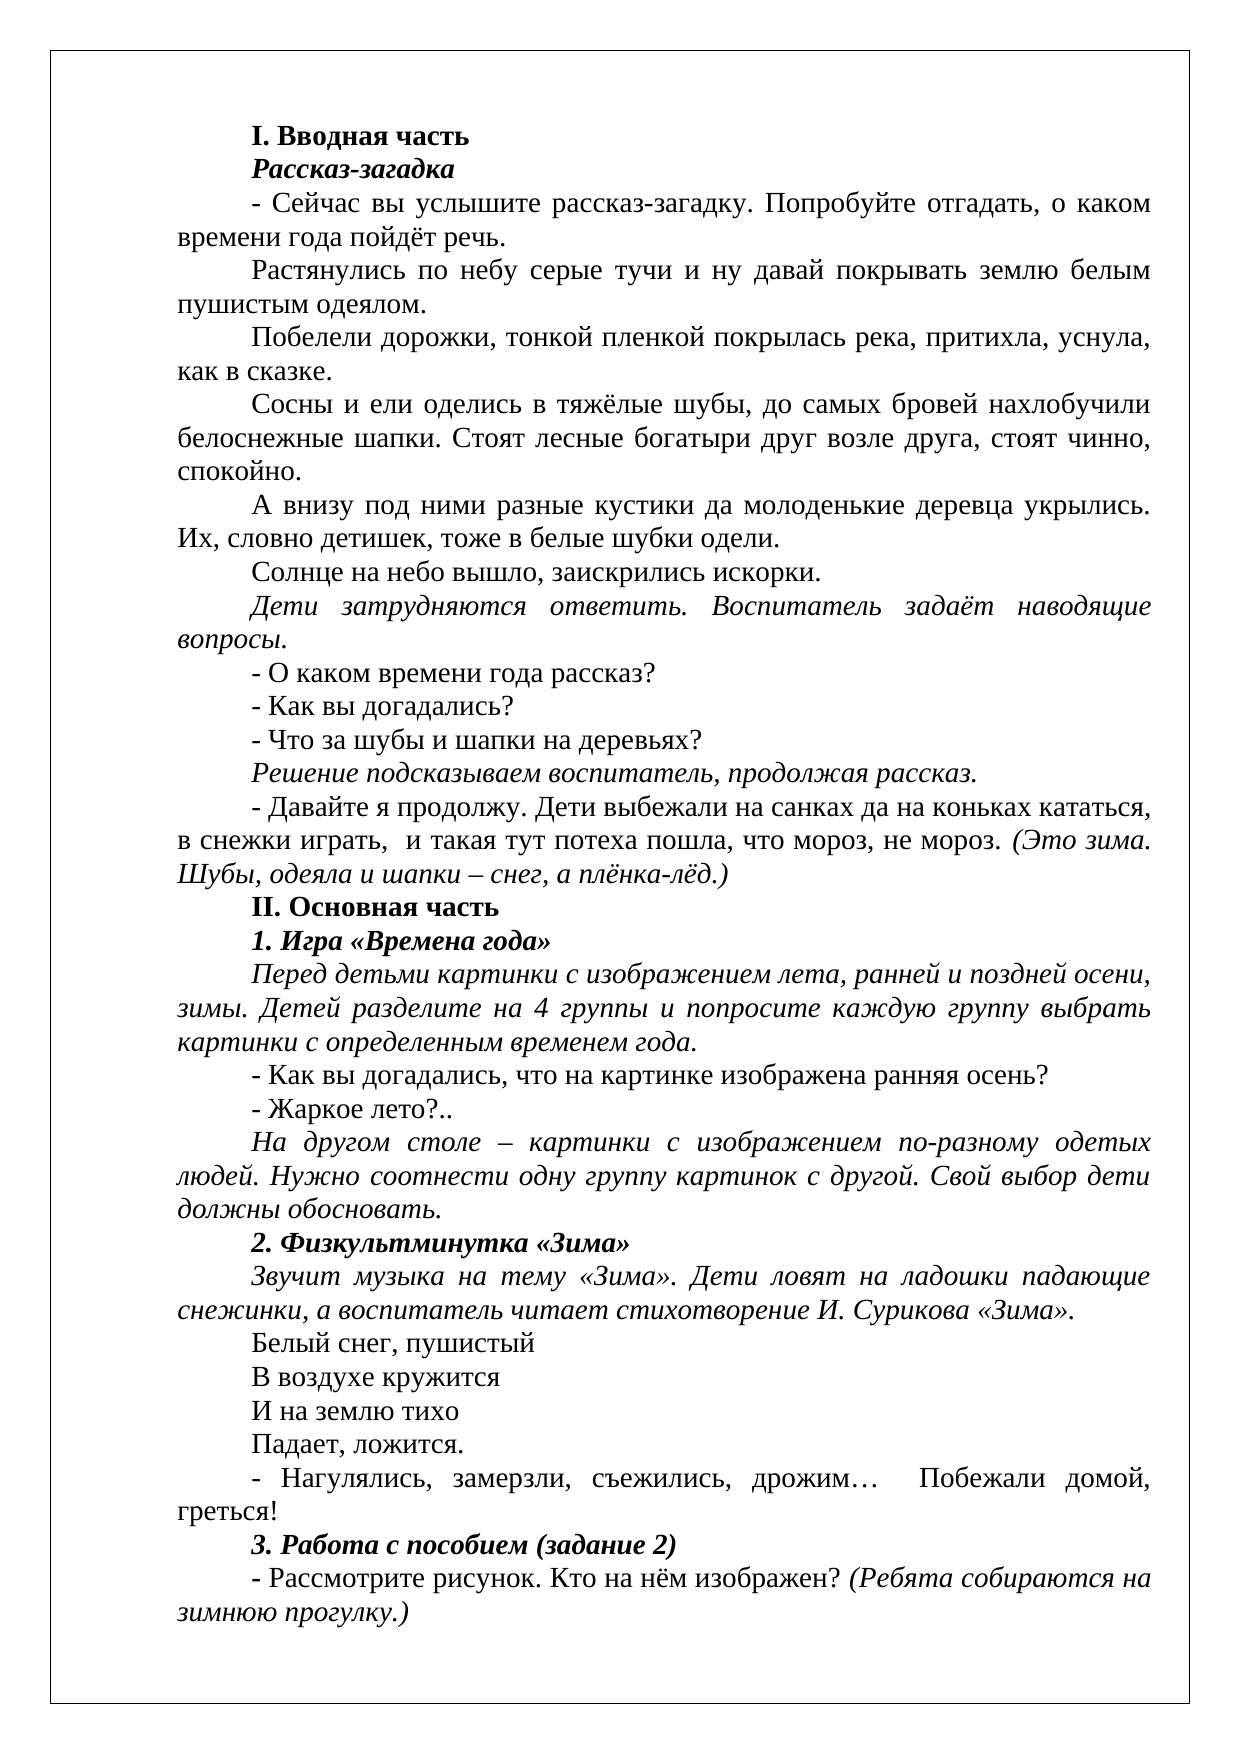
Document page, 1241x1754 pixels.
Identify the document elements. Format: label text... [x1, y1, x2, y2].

text - О каком времени года рассказ? [177, 655, 1152, 688]
text Звучит музыка на тему «Зима». Дети ловят на ладошки падающие снежинки, а воспитатель читает стихотворение И. Сурикова «Зима». [177, 1258, 1152, 1326]
text 3. Работа с пособием (задание 2) [177, 1527, 1152, 1560]
list II. Основная часть [177, 889, 1152, 923]
text - Рассмотрите рисунок. Кто на нём изображен? (Ребята собираются на зимнюю прогулку.) [177, 1560, 1152, 1627]
text И на землю тихо [177, 1393, 1152, 1426]
text - Жаркое лето?.. [177, 1091, 1152, 1124]
text - Сейчас вы услышите рассказ-загадку. Попробуйте отгадать, о каком времени года пойдёт речь. [177, 185, 1152, 252]
text Солнце на небо вышло, заискрились искорки. [177, 554, 1152, 588]
text Белый снег, пушистый [177, 1326, 1152, 1359]
text Дети затрудняются ответить. Воспитатель задаёт наводящие вопросы. [177, 588, 1152, 655]
text Сосны и ели оделись в тяжёлые шубы, до самых бровей нахлобучили белоснежные шапки. Стоят лесные богатыри друг возле друга, стоят чинно, спокойно. [177, 386, 1152, 487]
text Решение подсказываем воспитатель, продолжая рассказ. [177, 755, 1152, 789]
list I. Вводная часть [177, 118, 1152, 152]
text - Что за шубы и шапки на деревьях? [177, 722, 1152, 755]
text Рассказ-загадка [177, 152, 1152, 185]
text На другом столе – картинки с изображением по-разному одетых людей. Нужно соотнести одну группу картинок с другой. Свой выбор дети должны обосновать. [177, 1124, 1152, 1225]
text 2. Физкультминутка «Зима» [177, 1225, 1152, 1258]
text В воздухе кружится [177, 1359, 1152, 1393]
text Растянулись по небу серые тучи и ну давай покрывать землю белым пушистым одеялом. [177, 252, 1152, 319]
text - Давайте я продолжу. Дети выбежали на санках да на коньках кататься, в снежки играть, и такая тут потеха пошла, что мороз, не мороз. (Это зима. Шубы, одеяла и шапки – снег, а плёнка-лёд.) [177, 789, 1152, 889]
text А внизу под ними разные кустики да молоденькие деревца укрылись. Их, словно детишек, тоже в белые шубки одели. [177, 487, 1152, 554]
text Перед детьми картинки с изображением лета, ранней и поздней осени, зимы. Детей разделите на 4 группы и попросите каждую группу выбрать картинки с определенным временем года. [177, 957, 1152, 1057]
text - Нагулялись, замерзли, съежились, дрожим… Побежали домой, греться! [177, 1460, 1152, 1527]
text Падает, ложится. [177, 1426, 1152, 1460]
text - Как вы догадались, что на картинке изображена ранняя осень? [177, 1057, 1152, 1091]
text - Как вы догадались? [177, 688, 1152, 722]
text Побелели дорожки, тонкой пленкой покрылась река, притихла, уснула, как в сказке. [177, 319, 1152, 386]
text 1. Игра «Времена года» [177, 923, 1152, 957]
